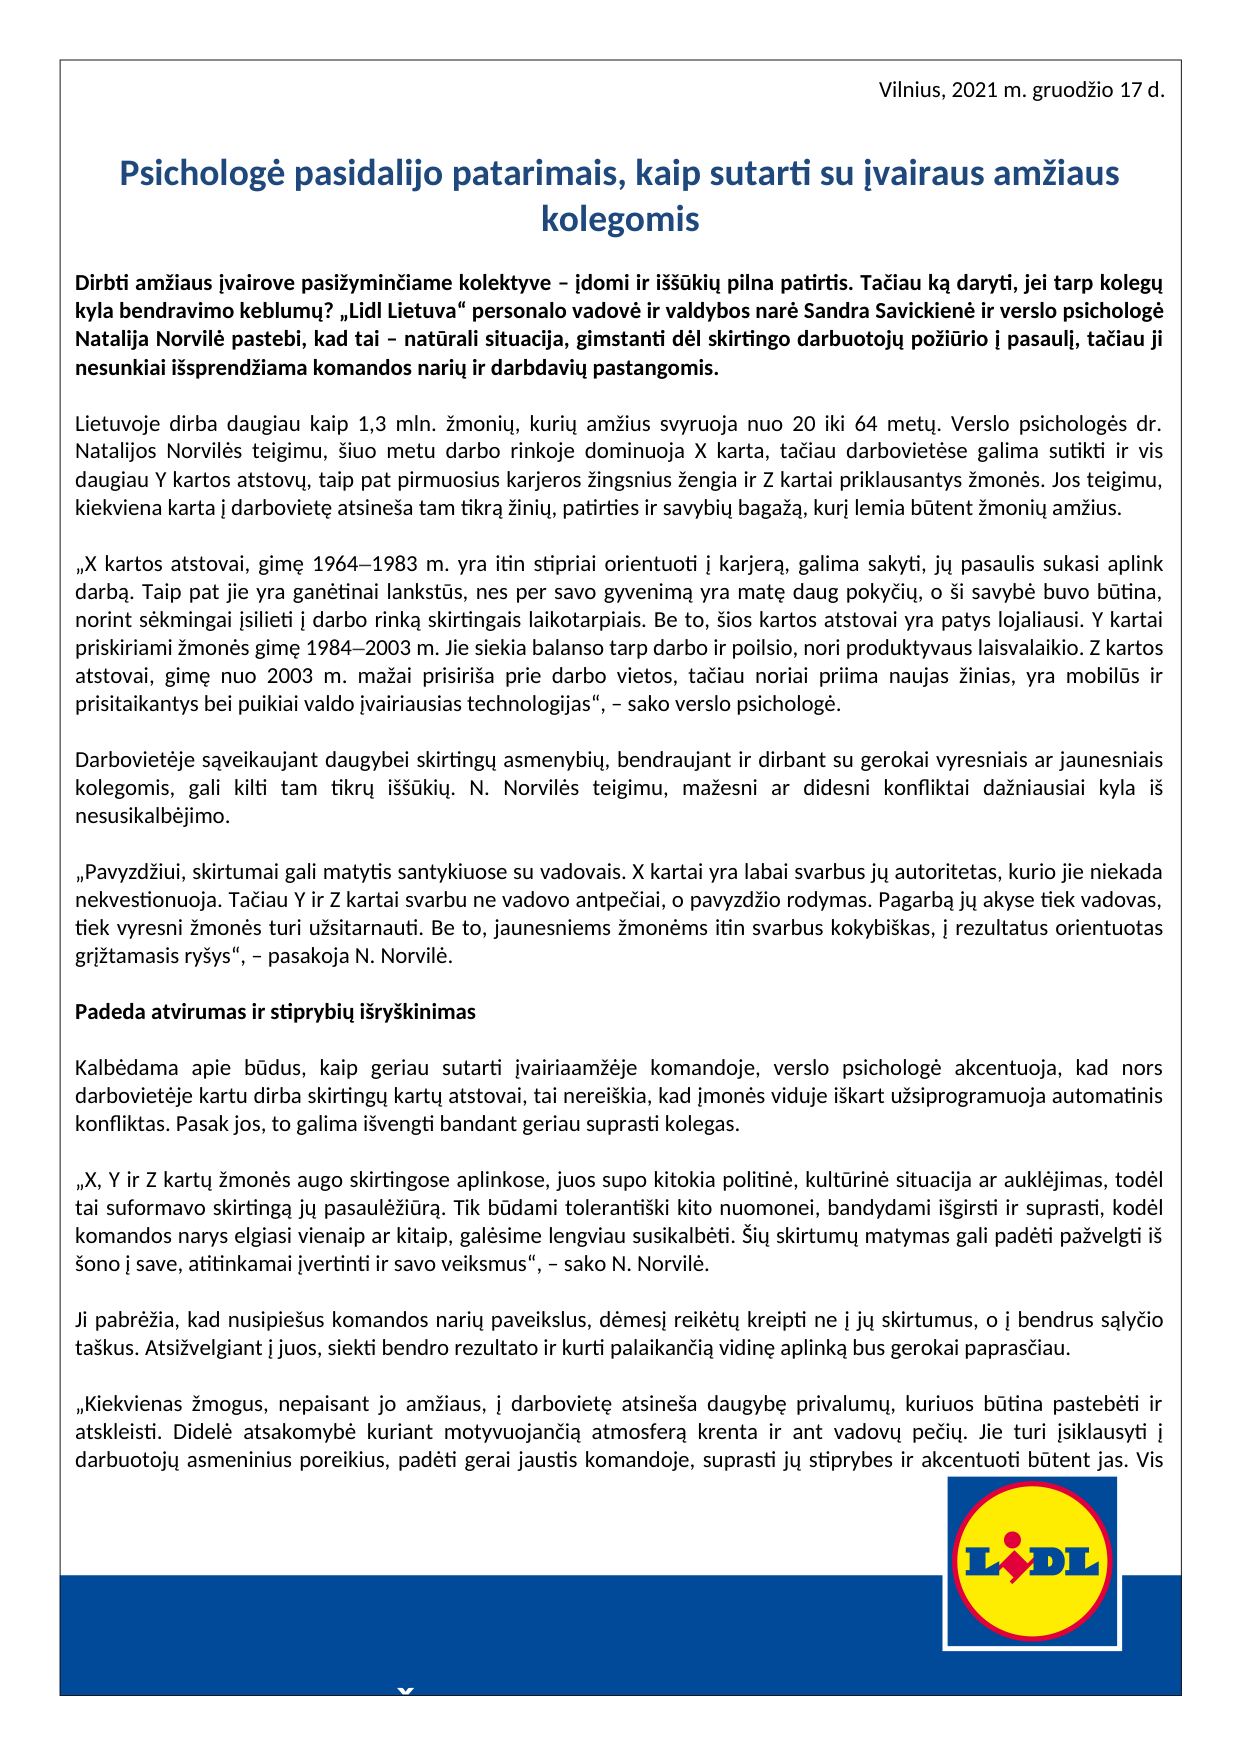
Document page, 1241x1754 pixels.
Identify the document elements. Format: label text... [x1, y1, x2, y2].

text Padeda atvirumas ir stiprybių išryškinimas [75, 997, 1165, 1025]
text Vilnius, 2021 m. gruodžio 17 d. [75, 75, 1165, 103]
text Lietuvoje dirba daugiau kaip 1,3 mln. žmonių, kurių amžius svyruoja nuo 20 iki 64 metų. Verslo psichologės dr. Natalijos Norvilės teigimu, šiuo metu darbo rinkoje dominuoja X karta, tačiau darbovietėse galima sutikti ir vis daugiau Y kartos atstovų, taip pat pirmuosius karjeros žingsnius žengia ir Z kartai priklausantys žmonės. Jos teigimu, kiekviena karta į darbovietę atsineša tam tikrą žinių, patirties ir savybių bagažą, kurį lemia būtent žmonių amžius. [75, 409, 1165, 521]
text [75, 1389, 1165, 1473]
text Ji pabrėžia, kad nusipiešus komandos narių paveikslus, dėmesį reikėtų kreipti ne į jų skirtumus, o į bendrus sąlyčio taškus. Atsižvelgiant į juos, siekti bendro rezultato ir kurti palaikančią vidinę aplinką bus gerokai paprasčiau. [75, 1305, 1165, 1361]
text Darbovietėje sąveikaujant daugybei skirtingų asmenybių, bendraujant ir dirbant su gerokai vyresniais ar jaunesniais kolegomis, gali kilti tam tikrų iššūkių. N. Norvilės teigimu, mažesni ar didesni konfliktai dažniausiai kyla iš nesusikalbėjimo. [75, 745, 1165, 829]
text „X, Y ir Z kartų žmonės augo skirtingose aplinkose, juos supo kitokia politinė, kultūrinė situacija ar auklėjimas, todėl tai suformavo skirtingą jų pasaulėžiūrą. Tik būdami tolerantiški kito nuomonei, bandydami išgirsti ir suprasti, kodėl komandos narys elgiasi vienaip ar kitaip, galėsime lengviau susikalbėti. Šių skirtumų matymas gali padėti pažvelgti iš šono į save, atitinkamai įvertinti ir savo veiksmus“, – sako N. Norvilė. [75, 1165, 1165, 1277]
picture [0, 0, 1241, 1754]
text Dirbti amžiaus įvairove pasižyminčiame kolektyve – įdomi ir iššūkių pilna patirtis. Tačiau ką daryti, jei tarp kolegų kyla bendravimo keblumų? „Lidl Lietuva“ personalo vadovė ir valdybos narė Sandra Savickienė ir verslo psichologė Natalija Norvilė pastebi, kad tai – natūrali situacija, gimstanti dėl skirtingo darbuotojų požiūrio į pasaulį, tačiau ji nesunkiai išsprendžiama komandos narių ir darbdavių pastangomis. [75, 268, 1165, 381]
text Kalbėdama apie būdus, kaip geriau sutarti įvairiaamžėje komandoje, verslo psichologė akcentuoja, kad nors darbovietėje kartu dirba skirtingų kartų atstovai, tai nereiškia, kad įmonės viduje iškart užsiprogramuoja automatinis konfliktas. Pasak jos, to galima išvengti bandant geriau suprasti kolegas. [75, 1053, 1165, 1137]
text „Pavyzdžiui, skirtumai gali matytis santykiuose su vadovais. X kartai yra labai svarbus jų autoritetas, kurio jie niekada nekvestionuoja. Tačiau Y ir Z kartai svarbu ne vadovo antpečiai, o pavyzdžio rodymas. Pagarbą jų akyse tiek vadovas, tiek vyresni žmonės turi užsitarnauti. Be to, jaunesniems žmonėms itin svarbus kokybiškas, į rezultatus orientuotas grįžtamasis ryšys“, – pasakoja N. Norvilė. [75, 857, 1165, 969]
text „X kartos atstovai, gimę 1964–1983 m. yra itin stipriai orientuoti į karjerą, galima sakyti, jų pasaulis sukasi aplink darbą. Taip pat jie yra ganėtinai lankstūs, nes per savo gyvenimą yra matę daug pokyčių, o ši savybė buvo būtina, norint sėkmingai įsilieti į darbo rinką skirtingais laikotarpiais. Be to, šios kartos atstovai yra patys lojaliausi. Y kartai priskiriami žmonės gimę 1984–2003 m. Jie siekia balanso tarp darbo ir poilsio, nori produktyvaus laisvalaikio. Z kartos atstovai, gimę nuo 2003 m. mažai prisiriša prie darbo vietos, tačiau noriai priima naujas žinias, yra mobilūs ir prisitaikantys bei puikiai valdo įvairiausias technologijas“, – sako verslo psichologė. [75, 549, 1165, 717]
text Psichologė pasidalijo patarimais, kaip sutarti su įvairaus amžiaus kolegomis [75, 149, 1165, 241]
